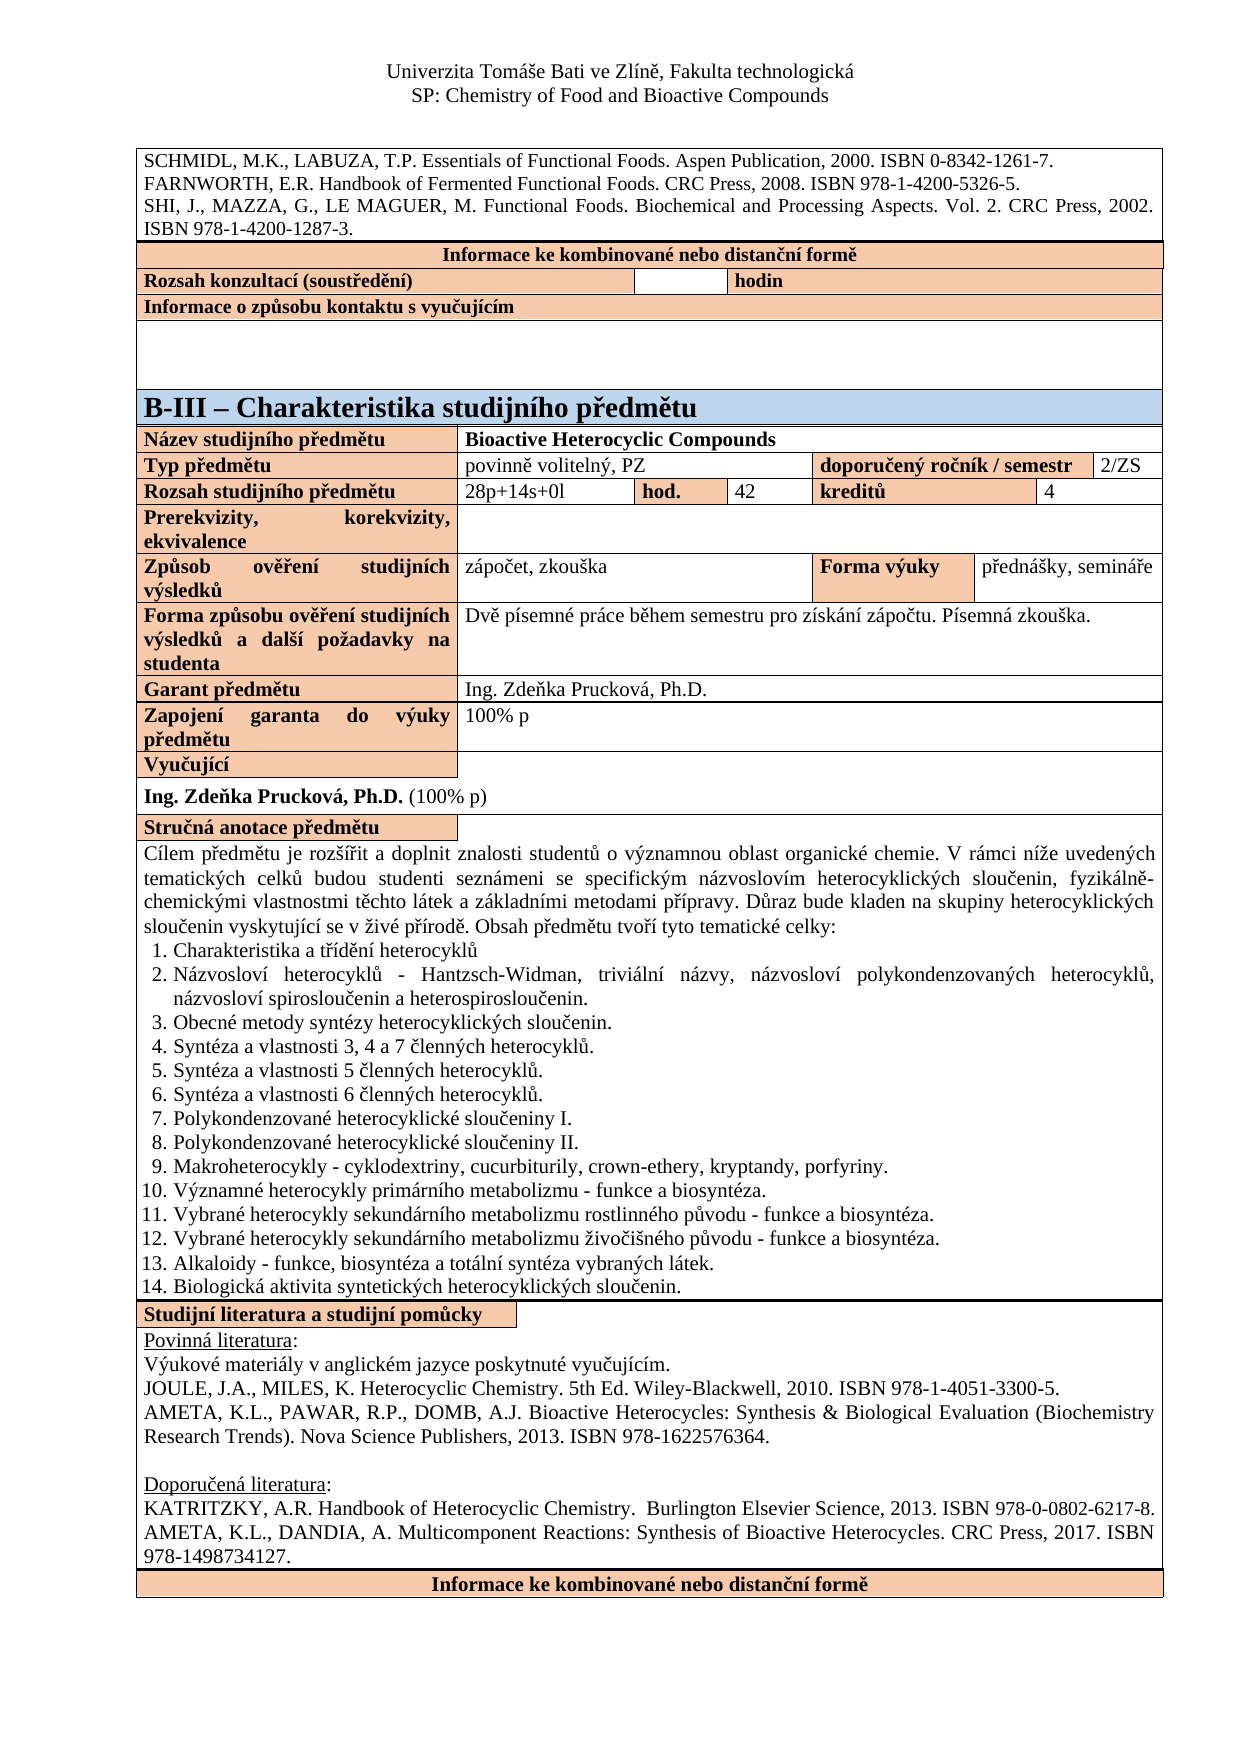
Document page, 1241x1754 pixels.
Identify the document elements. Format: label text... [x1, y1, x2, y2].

table_cell Povinná literatura: Výukové materiály v anglickém jazyce poskytnuté vyučujícím. Joule, J.A., Miles, K. Heterocyclic Chemistry. 5th Ed. Wiley-Blackwell, 2010. ISBN 978-1-4051-3300-5. AMETA, K.L., PAWAR, R.P., DOMB, A.J. Bioactive Heterocycles: Synthesis & Biological Evaluation (Biochemistry Research Trends). Nova Science Publishers, 2013. ISBN 978-1622576364. Doporučená literatura: Katritzky, A.R. Handbook of Heterocyclic Chemistry. Burlington Elsevier Science, 2013. ISBN 978-0-0802-6217-8. AMETA, K.L., DANDIA, A. Multicomponent Reactions: Synthesis of Bioactive Heterocycles. CRC Press, 2017. ISBN 978-1498734127. [137, 1327, 1162, 1568]
table_cell doporučený ročník / semestr [813, 453, 1093, 478]
table_cell 2/ZS [1094, 453, 1162, 478]
table_cell [137, 321, 1162, 389]
table_cell Cílem předmětu je rozšířit a doplnit znalosti studentů o významnou oblast organické chemie. V rámci níže uvedených tematických celků budou studenti seznámeni se specifickým názvoslovím heterocyklických sloučenin, fyzikálně-chemickými vlastnostmi těchto látek a základními metodami přípravy. Důraz bude kladen na skupiny heterocyklických sloučenin vyskytující se v živé přírodě. Obsah předmětu tvoří tyto tematické celky: Charakteristika a třídění heterocyklů Názvosloví heterocyklů - Hantzsch-Widman, triviální názvy, názvosloví polykondenzovaných heterocyklů, názvosloví spirosloučenin a heterospirosloučenin. Obecné metody syntézy heterocyklických sloučenin. Syntéza a vlastnosti 3, 4 a 7 členných heterocyklů. Syntéza a vlastnosti 5 členných heterocyklů. Syntéza a vlastnosti 6 členných heterocyklů. Polykondenzované heterocyklické sloučeniny I. Polykondenzované heterocyklické sloučeniny II. Makroheterocykly - cyklodextriny, cucurbiturily, crown-ethery, kryptandy, porfyriny. Významné heterocykly primárního metabolizmu - funkce a biosyntéza. Vybrané heterocykly sekundárního metabolizmu rostlinného původu - funkce a biosyntéza. Vybrané heterocykly sekundárního metabolizmu živočišného původu - funkce a biosyntéza. Alkaloidy - funkce, biosyntéza a totální syntéza vybraných látek. Biologická aktivita syntetických heterocyklických sloučenin. [137, 840, 1162, 1298]
table_cell [517, 1302, 1162, 1327]
table_cell kreditů [813, 479, 1036, 504]
table_cell Forma výuky [813, 554, 974, 602]
table_cell povinně volitelný, PZ [458, 453, 812, 478]
table_cell [635, 269, 727, 293]
table_cell Studijní literatura a studijní pomůcky [137, 1302, 516, 1327]
table_cell zápočet, zkouška [458, 554, 812, 602]
table_cell Ing. Zdeňka Prucková, Ph.D. [458, 676, 1162, 701]
table_cell 28p+14s+0l [458, 479, 634, 504]
table_cell Forma způsobu ověření studijních výsledků a další požadavky na studenta [137, 603, 457, 675]
table_cell Stručná anotace předmětu [137, 815, 457, 840]
table_cell 42 [728, 479, 812, 504]
table_cell Název studijního předmětu [137, 427, 457, 452]
table_cell Způsob ověření studijních výsledků [137, 554, 457, 602]
table_cell Dvě písemné práce během semestru pro získání zápočtu. Písemná zkouška. [458, 603, 1162, 675]
table_cell Prerekvizity, korekvizity, ekvivalence [137, 505, 457, 553]
table_cell Informace ke kombinované nebo distanční formě [137, 1571, 1163, 1596]
table_cell Garant předmětu [137, 676, 457, 701]
table_cell [458, 505, 1162, 553]
table_cell Bioactive Heterocyclic Compounds [458, 427, 1162, 452]
table_cell Zapojení garanta do výuky předmětu [137, 703, 457, 751]
table_cell Informace o způsobu kontaktu s vyučujícím [137, 295, 1162, 319]
table_cell Informace ke kombinované nebo distanční formě [137, 243, 1163, 268]
table_cell 100% p [458, 703, 1162, 751]
table_cell Rozsah konzultací (soustředění) [137, 269, 634, 293]
table_cell Rozsah studijního předmětu [137, 479, 457, 504]
table_cell 4 [1037, 479, 1162, 504]
table_cell Ing. Zdeňka Prucková, Ph.D. (100% p) [137, 777, 1162, 814]
table_cell [458, 752, 1162, 777]
table_cell přednášky, semináře [975, 554, 1162, 602]
table_cell [458, 815, 1162, 840]
table_cell hod. [635, 479, 727, 504]
table_cell hodin [728, 269, 1162, 293]
table_cell Vyučující [137, 752, 457, 777]
table_cell B-III – Charakteristika studijního předmětu [137, 390, 1162, 424]
table_cell Typ předmětu [137, 453, 457, 478]
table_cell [137, 149, 1162, 240]
